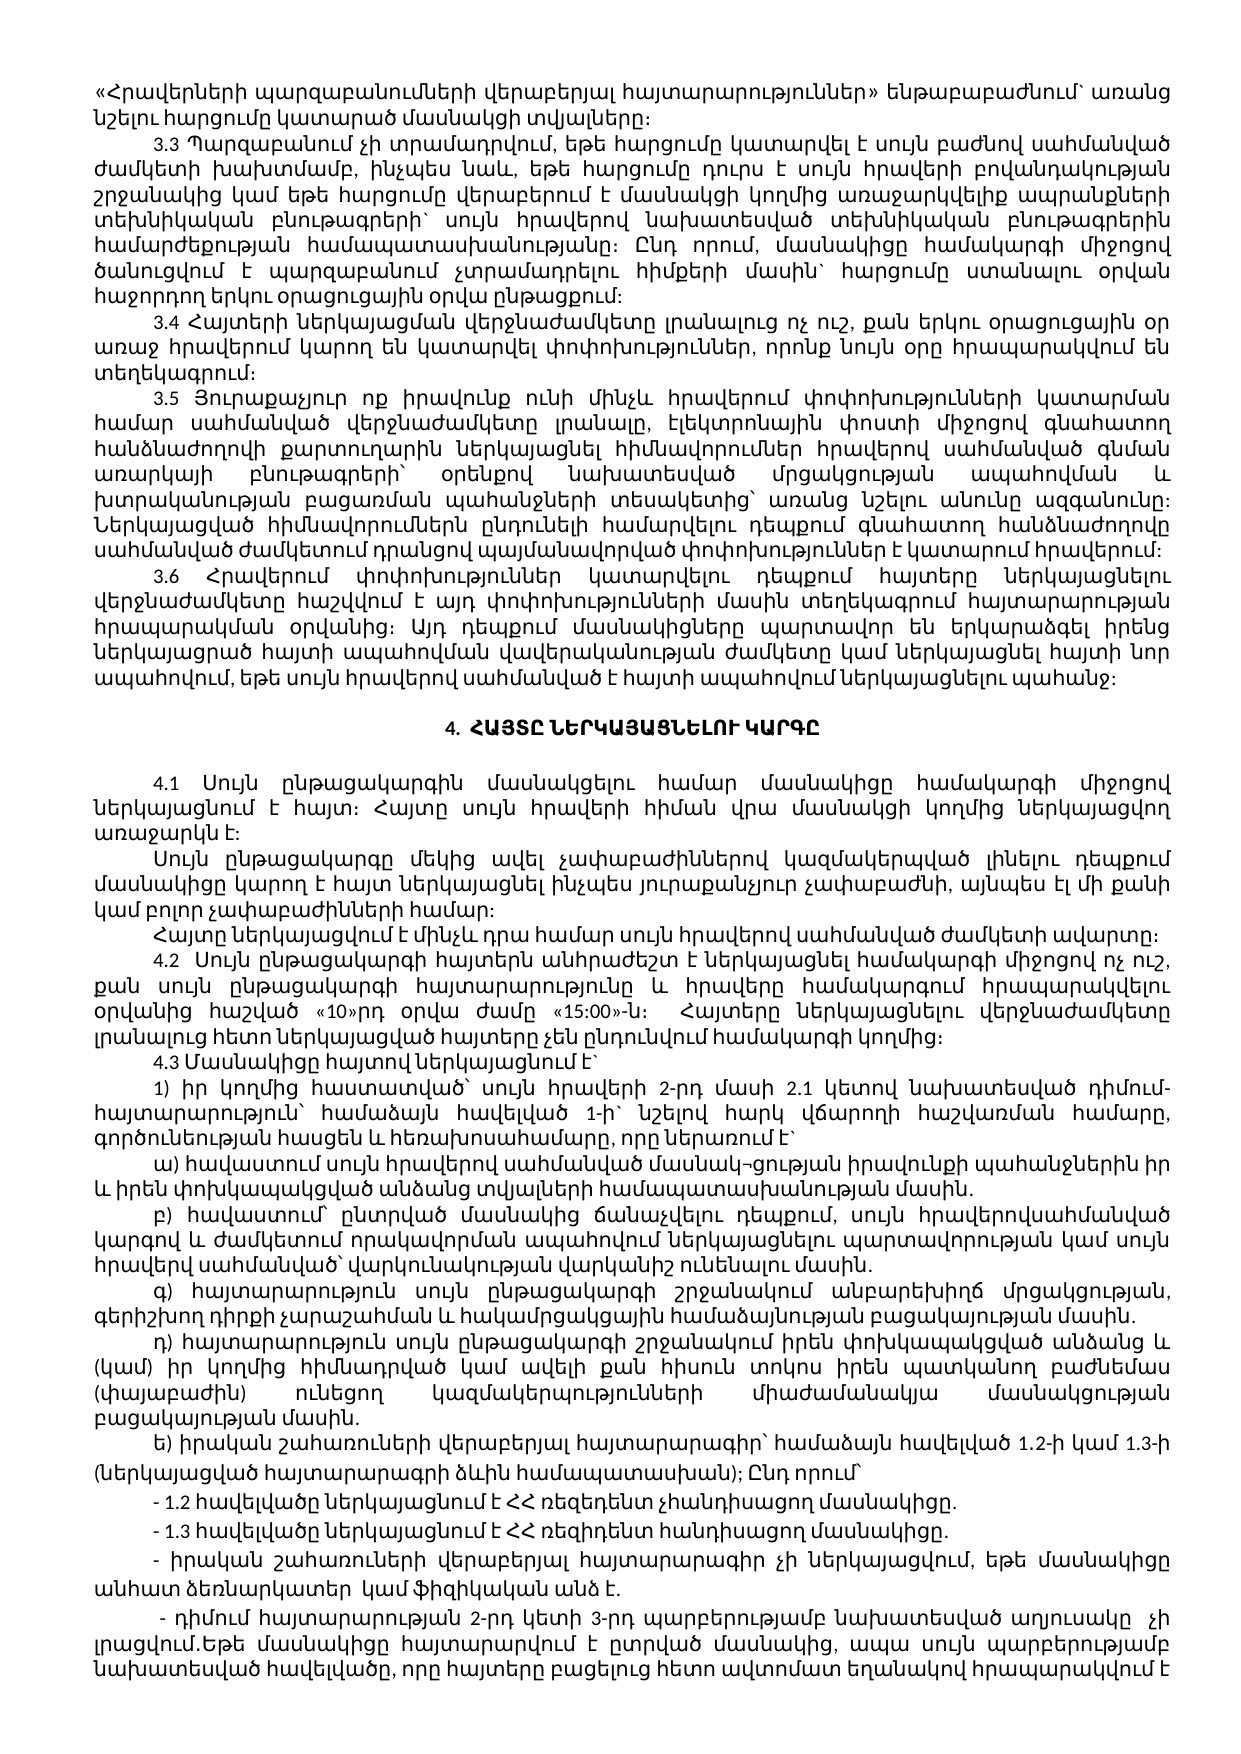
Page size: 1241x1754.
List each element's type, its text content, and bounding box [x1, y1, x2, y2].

text - 1.2 հավելվածը ներկայացնում է ՀՀ ռեզեդենտ չհանդիսացող մասնակիցը. [94, 1489, 1171, 1514]
text - 1.3 հավելվածը ներկայացնում է ՀՀ ռեզիդենտ հանդիսացող մասնակիցը. [94, 1518, 1171, 1543]
text 3.5 Յուրաքաչյուր ոք իրավունք ունի մինչև հրավերում փոփոխությունների կատարման համար սահմանված վերջնաժամկետը լրանալը, էլեկտրոնային փոստի միջոցով գնահատող հանձնաժողովի քարտուղարին ներկայացնել հիմնավորումներ հրավերով սահմանված գնման առարկայի բնութագրերի՝ օրենքով նախատեսված մրցակցության ապահովման և խտրականության բացառման պահանջների տեսակետից՝ առանց նշելու անունը ազգանունը: Ներկայացված հիմնավորումներն ընդունելի համարվելու դեպքում գնահատող հանձնաժողովը սահմանված ժամկետում դրանցով պայմանավորված փոփոխություններ է կատարում հրավերում: [94, 385, 1171, 563]
text 3.6 Հրավերում փոփոխություններ կատարվելու դեպքում հայտերը ներկայացնելու վերջնաժամկետը հաշվվում է այդ փոփոխությունների մասին տեղեկագրում հայտարարության հրապարակման օրվանից։ Այդ դեպքում մասնակիցները պարտավոր են երկարաձգել իրենց ներկայացրած հայտի ապահովման վավերականության ժամկետը կամ ներկայացնել հայտի նոր ապահովում, եթե սույն հրավերով սահմանված է հայտի ապահովում ներկայացնելու պահանջ: [94, 563, 1171, 690]
text գ) հայտարարություն սույն ընթացակարգի շրջանակում անբարեխիղճ մրցակցության, գերիշխող դիրքի չարաշահման և հակամրցակցային համաձայնության բացակայության մասին. [94, 1278, 1171, 1329]
text 4.2 Սույն ընթացակարգի հայտերն անհրաժեշտ է ներկայացնել համակարգի միջոցով ոչ ուշ, քան սույն ընթացակարգի հայտարարությունը և հրավերը համակարգում հրապարակվելու օրվանից հաշված «10»րդ օրվա ժամը «15:00»-ն։ Հայտերը ներկայացնելու վերջնաժամկետը լրանալուց հետո ներկայացված հայտերը չեն ընդունվում համակարգի կողմից։ [94, 948, 1171, 1049]
text 3.4 Հայտերի ներկայացման վերջնաժամկետը լրանալուց ոչ ուշ, քան երկու օրացուցային օր առաջ հրավերում կարող են կատարվել փոփոխություններ, որոնք նույն օրը հրապարակվում են տեղեկագրում։ [94, 309, 1171, 385]
text բ) հավաստում՝ ընտրված մասնակից ճանաչվելու դեպքում, սույն հրավերովսահմանված կարգով և ժամկետում որակավորման ապահովում ներկայացնելու պարտավորության կամ սույն հրավերվ սահմանված՝ վարկունակության վարկանիշ ունենալու մասին. [94, 1202, 1171, 1278]
text ա) հավաստում սույն հրավերով սահմանված մասնակ¬ցության իրավունքի պահանջներին իր և իրեն փոխկապակցված անձանց տվյալների համապատասխանության մասին. [94, 1151, 1171, 1202]
text 1) իր կողմից հաստատված՝ սույն հրավերի 2-րդ մասի 2.1 կետով նախատեսված դիմում-հայտարարություն՝ համաձայն հավելված 1-ի` նշելով հարկ վճարողի հաշվառման համարը, գործունեության հասցեն և հեռախոսահամարը, որը ներառում է` [94, 1075, 1171, 1151]
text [94, 75, 1171, 131]
text 4.1 Սույն ընթացակարգին մասնակցելու համար մասնակիցը համակարգի միջոցով ներկայացնում է հայտ։ Հայտը սույն հրավերի հիման վրա մասնակցի կողմից ներկայացվող առաջարկն է: [94, 770, 1171, 846]
text 4. ՀԱՅՏԸ ՆԵՐԿԱՅԱՑՆԵԼՈՒ ԿԱՐԳԸ [94, 716, 1171, 741]
text 4.3 Մասնակիցը հայտով ներկայացնում է` [94, 1049, 1171, 1075]
text Սույն ընթացակարգը մեկից ավել չափաբաժիններով կազմակերպված լինելու դեպքում մասնակիցը կարող է հայտ ներկայացնել ինչպես յուրաքանչյուր չափաբաժնի, այնպես էլ մի քանի կամ բոլոր չափաբաժինների համար: [94, 846, 1171, 922]
text Հայտը ներկայացվում է մինչև դրա համար սույն հրավերով սահմանված ժամկետի ավարտը։ [94, 922, 1171, 948]
text 3.3 Պարզաբանում չի տրամադրվում, եթե հարցումը կատարվել է սույն բաժնով սահմանված ժամկետի խախտմամբ, ինչպես նաև, եթե հարցումը դուրս է սույն հրավերի բովանդակության շրջանակից կամ եթե հարցումը վերաբերում է մասնակցի կողմից առաջարկվելիք ապրանքների տեխնիկական բնութագրերի` սույն հրավերով նախատեսված տեխնիկական բնութագրերին համարժեքության համապատասխանությանը։ Ընդ որում, մասնակիցը համակարգի միջոցով ծանուցվում է պարզաբանում չտրամադրելու հիմքերի մասին` հարցումը ստանալու օրվան հաջորդող երկու օրացուցային օրվա ընթացքում: [94, 131, 1171, 309]
text ե) իրական շահառուների վերաբերյալ հայտարարագիր՝ համաձայն հավելված 1․2-ի կամ 1.3-ի (ներկայացված հայտարարագրի ձևին համապատասխան); Ընդ որում՝ [94, 1431, 1171, 1485]
text - իրական շահառուների վերաբերյալ հայտարարագիր չի ներկայացվում, եթե մասնակիցը անհատ ձեռնարկատեր կամ ֆիզիկական անձ է. [94, 1547, 1171, 1602]
text դ) հայտարարություն սույն ընթացակարգի շրջանակում իրեն փոխկապակցված անձանց և (կամ) իր կողմից հիմնադրված կամ ավելի քան հիսուն տոկոս իրեն պատկանող բաժնեմաս (փայաբաժին) ունեցող կազմակերպությունների միաժամանակյա մասնակցության բացակայության մասին. [94, 1329, 1171, 1431]
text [94, 1606, 1171, 1682]
